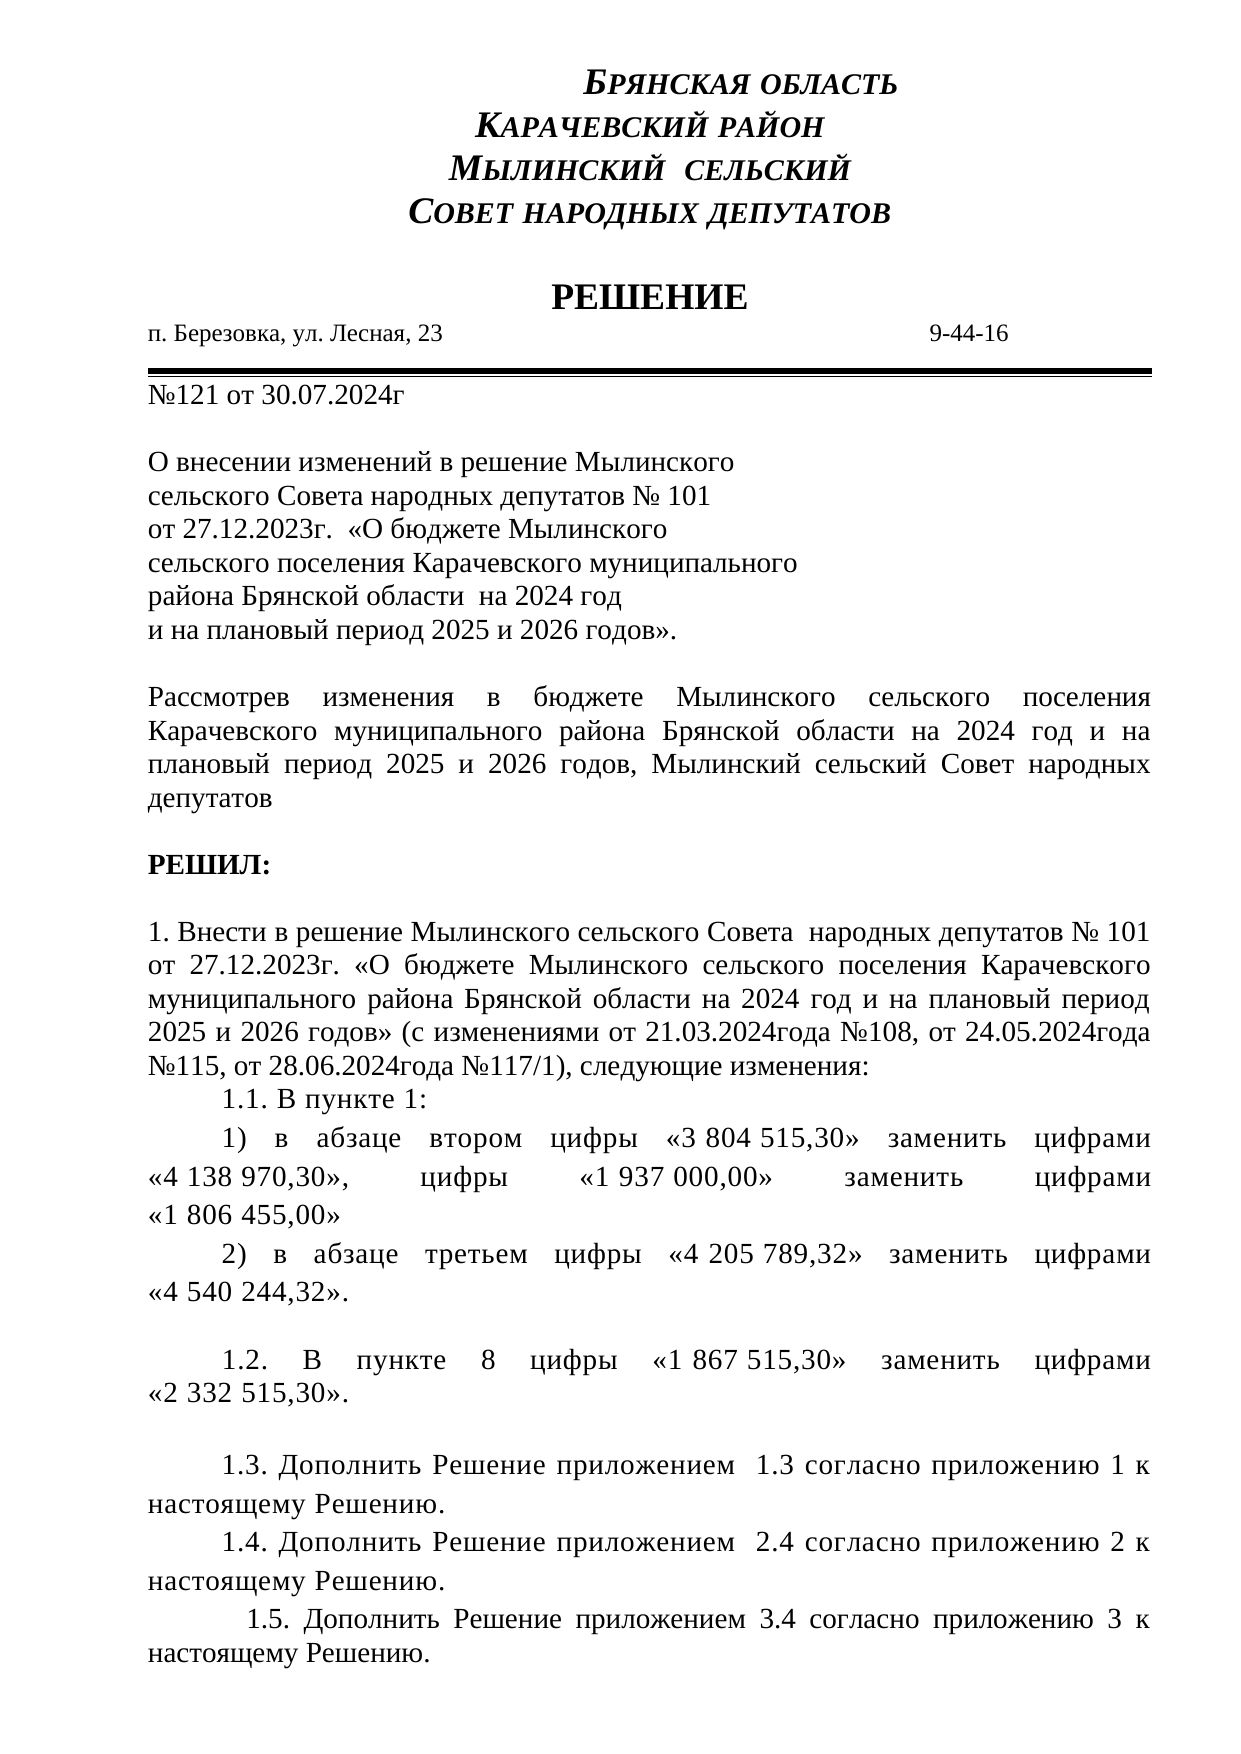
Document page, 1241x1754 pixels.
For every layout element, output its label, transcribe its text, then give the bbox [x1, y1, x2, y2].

text и на плановый период 2025 и 2026 годов». [148, 612, 1152, 646]
text 1.5. Дополнить Решение приложением 3.4 согласно приложению 3 к настоящему Решению. [148, 1602, 1152, 1669]
text Рассмотрев изменения в бюджете Мылинского сельского поселения Карачевского муниципального района Брянской области на 2024 год и на плановый период 2025 и 2026 годов, Мылинский сельский Совет народных депутатов [148, 679, 1152, 813]
text сельского поселения Карачевского муниципального [148, 545, 1152, 578]
text 1.1. В пункте 1: [148, 1082, 1152, 1115]
text 2) в абзаце третьем цифры «4 205 789,32» заменить цифрами «4 540 244,32». [148, 1236, 1152, 1308]
text 1.3. Дополнить Решение приложением 1.3 согласно приложению 1 к настоящему Решению. [148, 1447, 1152, 1519]
text 1.4. Дополнить Решение приложением 2.4 согласно приложению 2 к настоящему Решению. [148, 1524, 1152, 1597]
text Совет народных депутатов [148, 188, 1152, 232]
text от 27.12.2023г. «О бюджете Мылинского [148, 511, 1152, 545]
text 1.2. В пункте 8 цифры «1 867 515,30» заменить цифрами «2 332 515,30». [148, 1342, 1152, 1409]
text Мылинский сельский [148, 145, 1152, 188]
text района Брянской области на 2024 год [148, 578, 1152, 612]
text Карачевский район [148, 102, 1152, 145]
text РЕШИЛ: [148, 847, 1152, 880]
text п. Березовка, ул. Лесная, 23 9-44-16 [148, 318, 1152, 347]
subtitle Брянская область [148, 59, 1152, 102]
text 1) в абзаце втором цифры «3 804 515,30» заменить цифрами «4 138 970,30», цифры «1 937 000,00» заменить цифрами «1 806 455,00» [148, 1120, 1152, 1231]
text 1. Внести в решение Мылинского сельского Совета народных депутатов № 101 от 27.12.2023г. «О бюджете Мылинского сельского поселения Карачевского муниципального района Брянской области на 2024 год и на плановый период 2025 и 2026 годов» (с изменениями от 21.03.2024года №108, от 24.05.2024года №115, от 28.06.2024года №117/1), следующие изменения: [148, 914, 1152, 1082]
text №121 от 30.07.2024г [148, 377, 1152, 411]
text сельского Совета народных депутатов № 101 [148, 478, 1152, 511]
text РЕШЕНИЕ [148, 275, 1152, 318]
text О внесении изменений в решение Мылинского [148, 444, 1152, 478]
